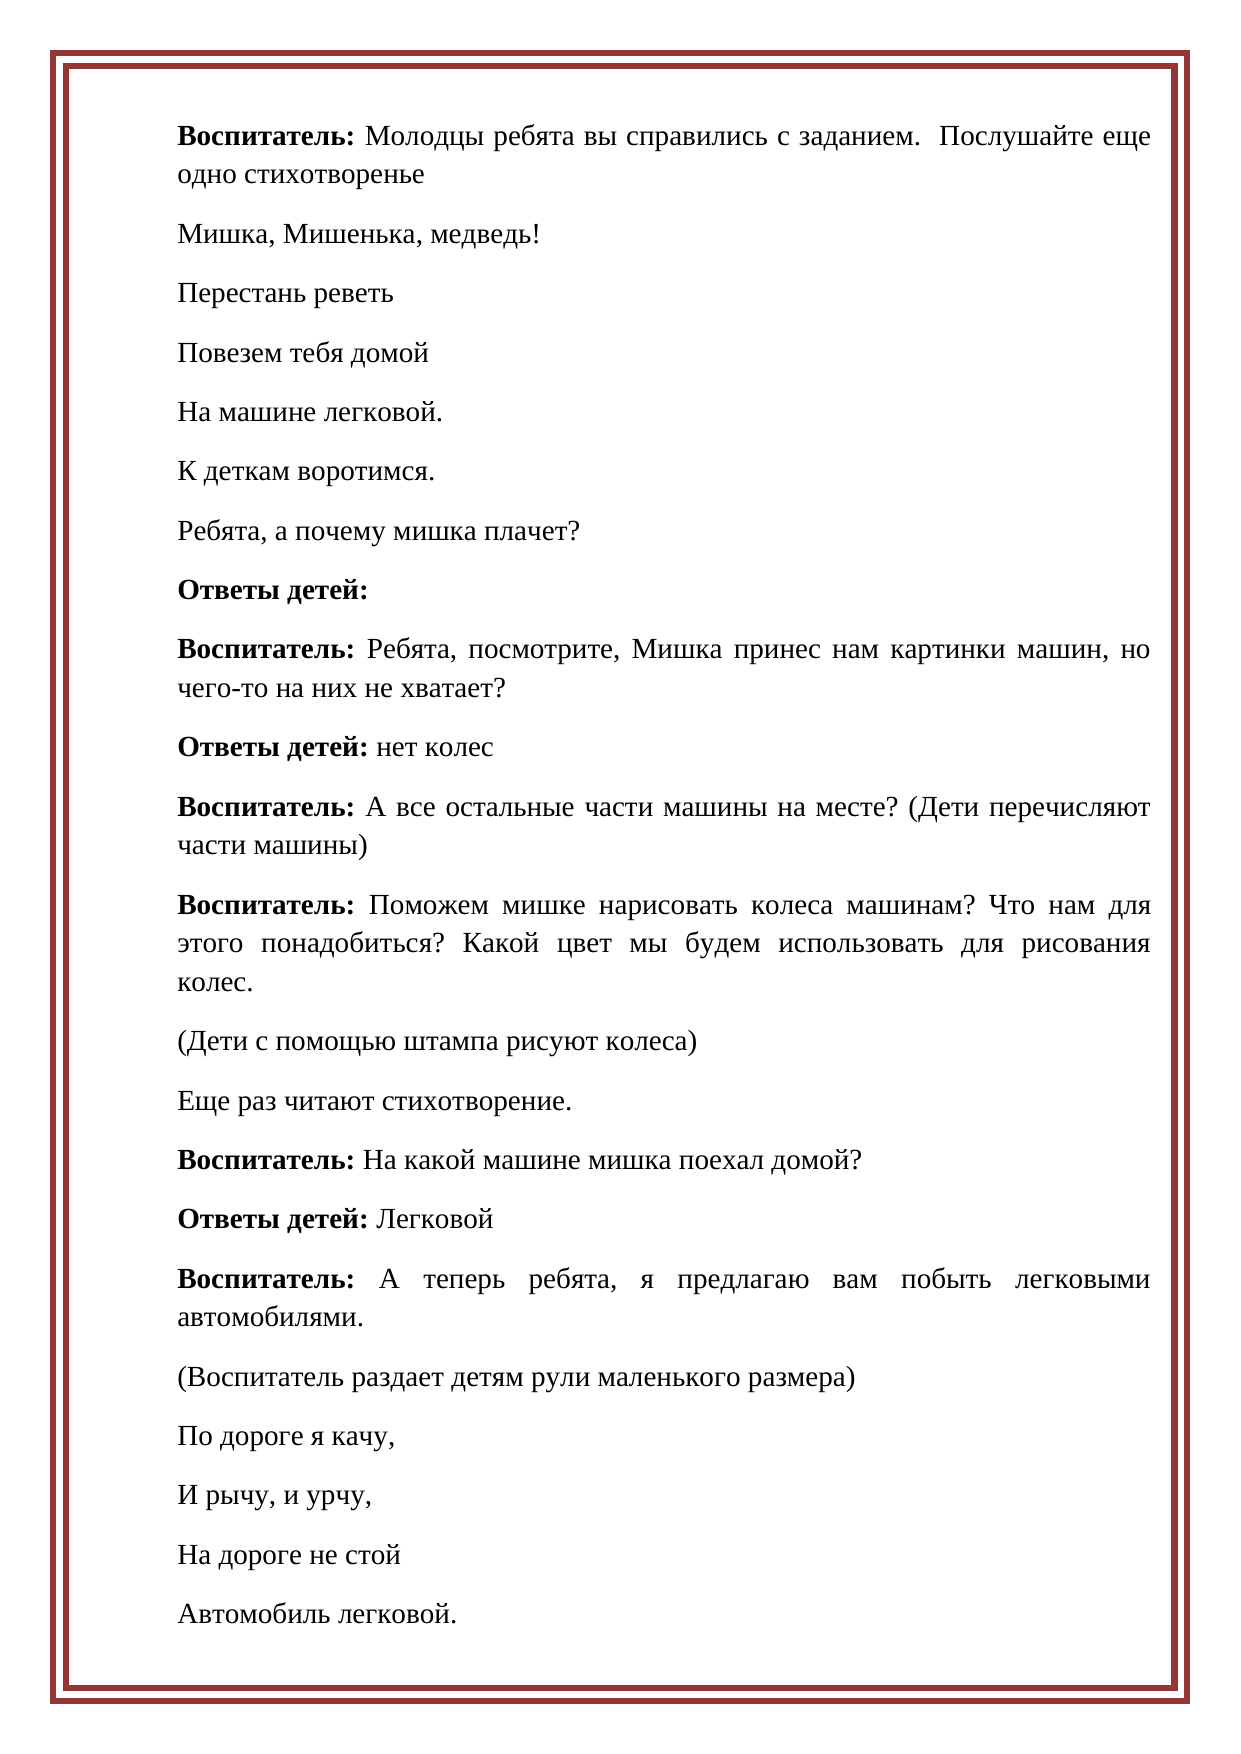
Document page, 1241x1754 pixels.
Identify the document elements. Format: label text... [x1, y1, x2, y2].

text И рычу, и урчу, [177, 1477, 1152, 1511]
text На машине легковой. [177, 394, 1152, 428]
text Воспитатель: Молодцы ребята вы справились с заданием. Послушайте еще одно стихотворенье [177, 118, 1152, 190]
text (Дети с помощью штампа рисуют колеса) [177, 1023, 1152, 1057]
text Автомобиль легковой. [177, 1596, 1152, 1630]
text Воспитатель: А все остальные части машины на месте? (Дети перечисляют части машины) [177, 789, 1152, 861]
text Повезем тебя домой [177, 335, 1152, 368]
text Ответы детей: нет колес [177, 729, 1152, 763]
text Перестань реветь [177, 275, 1152, 309]
text (Воспитатель раздает детям рули маленького размера) [177, 1359, 1152, 1392]
text Ответы детей: Легковой [177, 1201, 1152, 1235]
text На дороге не стой [177, 1537, 1152, 1570]
text Еще раз читают стихотворение. [177, 1083, 1152, 1116]
text Воспитатель: На какой машине мишка поехал домой? [177, 1142, 1152, 1176]
text По дороге я качу, [177, 1418, 1152, 1452]
text Мишка, Мишенька, медведь! [177, 216, 1152, 249]
text Воспитатель: Поможем мишке нарисовать колеса машинам? Что нам для этого понадобиться? Какой цвет мы будем использовать для рисования колес. [177, 887, 1152, 997]
text Воспитатель: Ребята, посмотрите, Мишка принес нам картинки машин, но чего-то на них не хватает? [177, 632, 1152, 704]
text Ответы детей: [177, 572, 1152, 606]
text К деткам воротимся. [177, 453, 1152, 487]
text Воспитатель: А теперь ребята, я предлагаю вам побыть легковыми автомобилями. [177, 1261, 1152, 1333]
text Ребята, а почему мишка плачет? [177, 513, 1152, 546]
